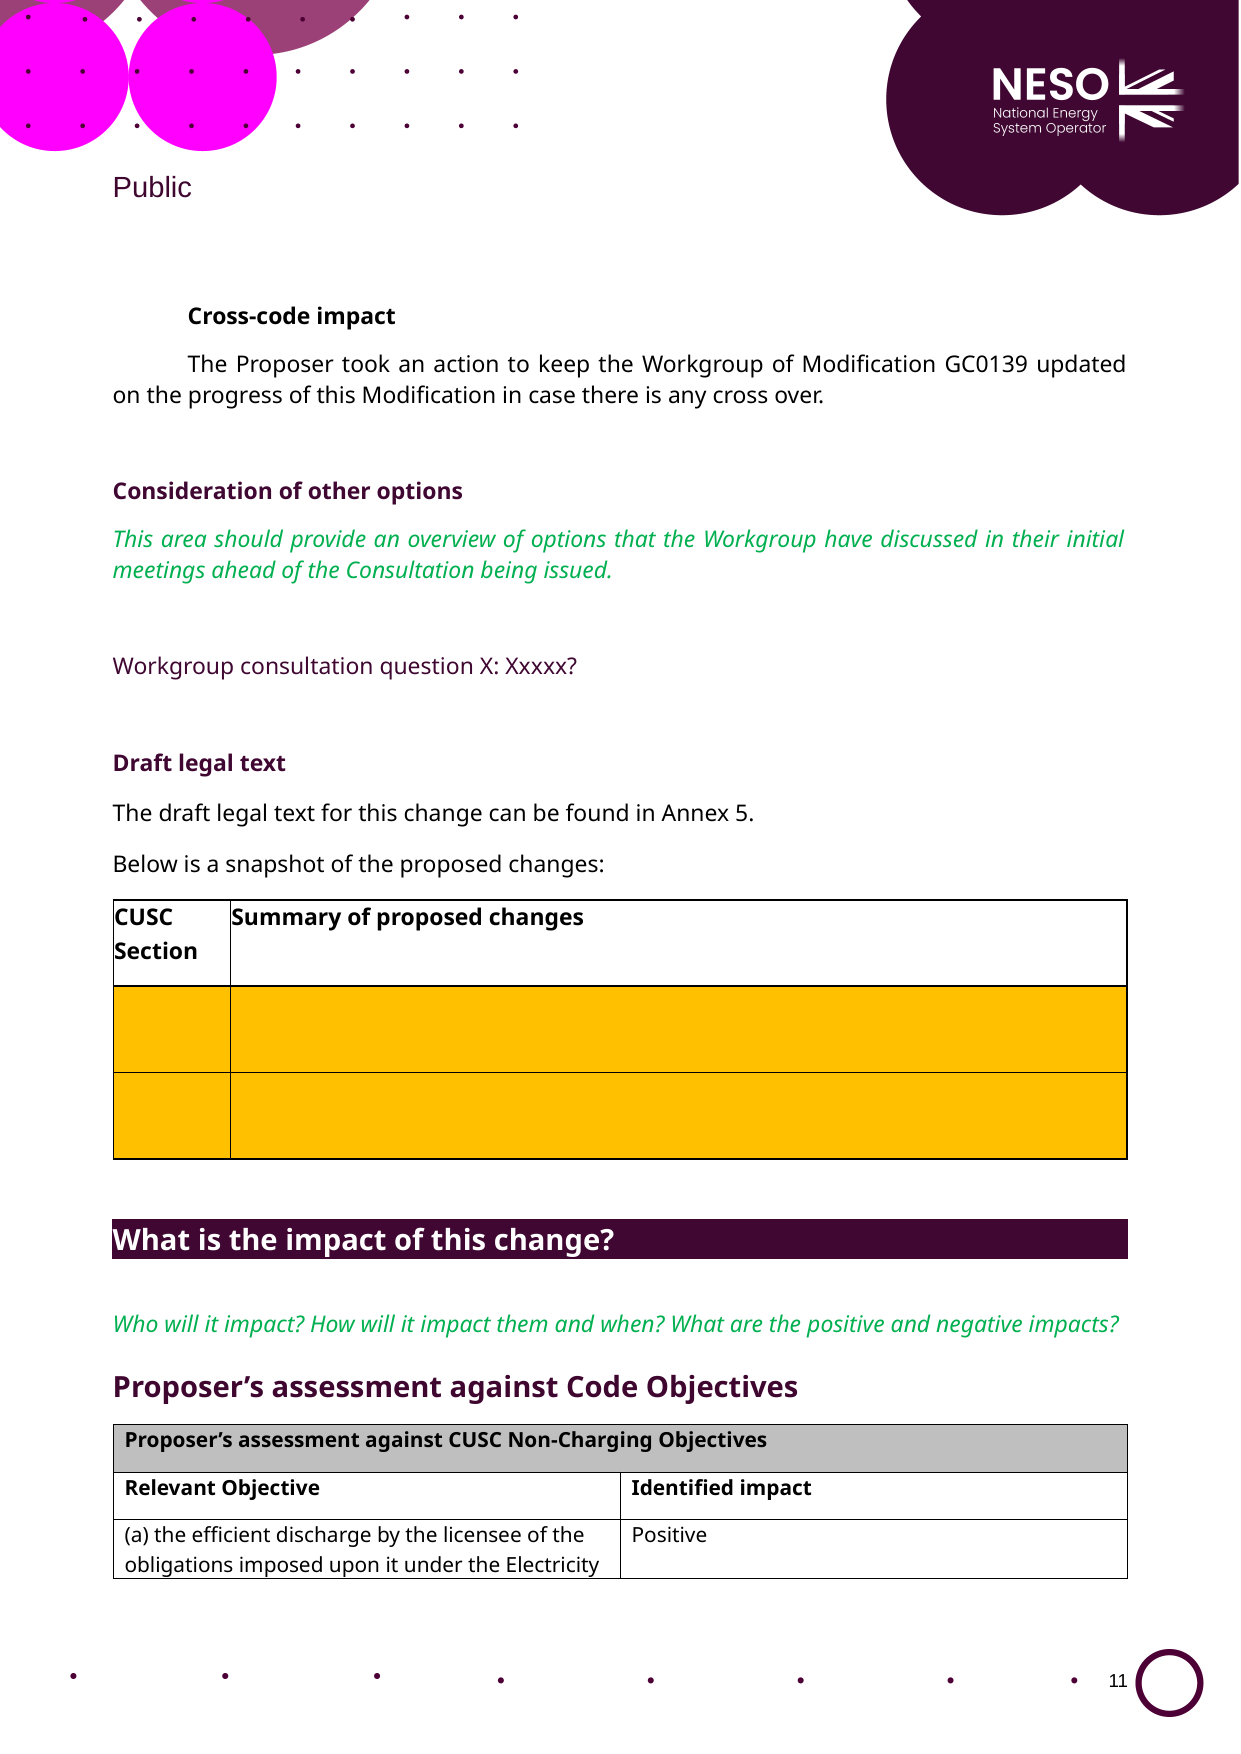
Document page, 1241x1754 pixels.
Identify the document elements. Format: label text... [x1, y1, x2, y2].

table_header CUSC Section [114, 901, 230, 985]
list Below is a snapshot of the proposed changes: [112, 848, 1128, 879]
table_cell [231, 987, 1126, 1072]
table_cell [114, 1073, 230, 1158]
list The draft legal text for this change can be found in Annex 5. [112, 797, 1128, 828]
text What is the impact of this change? [112, 1219, 1128, 1259]
picture [0, 0, 1239, 1744]
text Who will it impact? How will it impact them and when? What are the positive and negative impacts? [112, 1274, 1128, 1339]
text Workgroup consultation question X: Xxxxx? [112, 650, 1128, 681]
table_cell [621, 1520, 1127, 1578]
text This area should provide an overview of options that the Workgroup have discussed in their initial meetings ahead of the Consultation being issued. [112, 523, 1128, 585]
list The Proposer took an action to keep the Workgroup of Modification GC0139 updated on the progress of this Modification in case there is any cross over. [112, 348, 1128, 410]
table_cell Relevant Objective [114, 1473, 620, 1519]
table_header Proposer’s assessment against CUSC Non-Charging Objectives [114, 1425, 1127, 1472]
table_header Summary of proposed changes [231, 901, 1126, 985]
text Consideration of other options [112, 475, 1128, 506]
table_cell Identified impact [621, 1473, 1127, 1519]
table_cell [114, 987, 230, 1072]
table_cell [231, 1073, 1126, 1158]
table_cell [114, 1520, 620, 1578]
text Draft legal text [112, 747, 1128, 779]
list Cross-code impact [112, 300, 1128, 331]
subtitle Proposer’s assessment against Code Objectives [112, 1366, 1128, 1406]
